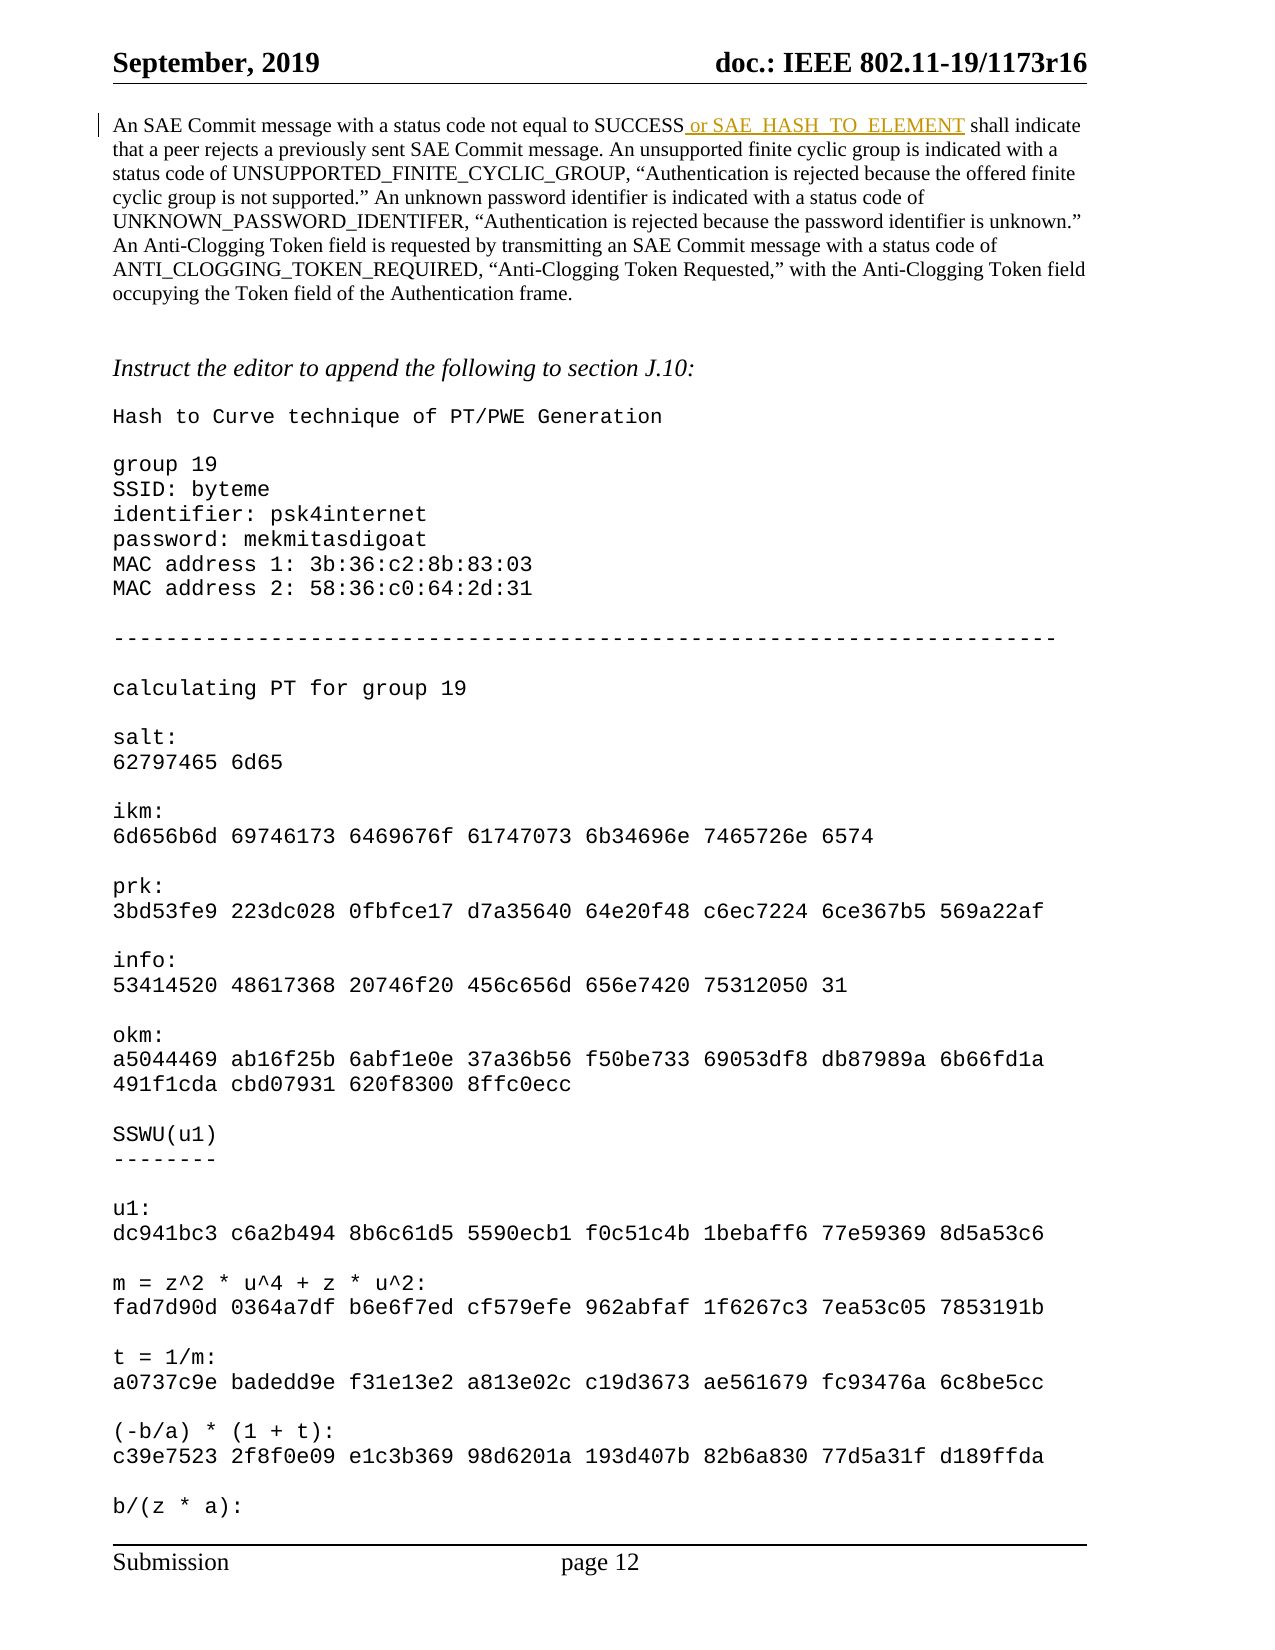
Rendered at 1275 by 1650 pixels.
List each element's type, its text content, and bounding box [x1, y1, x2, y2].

text fad7d90d 0364a7df b6e6f7ed cf579efe 962abfaf 1f6267c3 7ea53c05 7853191b [112, 1297, 1087, 1321]
text 491f1cda cbd07931 620f8300 8ffc0ecc [112, 1073, 1087, 1098]
text dc941bc3 c6a2b494 8b6c61d5 5590ecb1 f0c51c4b 1bebaff6 77e59369 8d5a53c6 [112, 1222, 1087, 1247]
text b/(z * a): [112, 1495, 1087, 1520]
text MAC address 1: 3b:36:c2:8b:83:03 [112, 553, 1087, 578]
text 53414520 48617368 20746f20 456c656d 656e7420 75312050 31 [112, 974, 1087, 999]
text calculating PT for group 19 [112, 677, 1087, 702]
text a0737c9e badedd9e f31e13e2 a813e02c c19d3673 ae561679 fc93476a 6c8be5cc [112, 1371, 1087, 1396]
text c39e7523 2f8f0e09 e1c3b369 98d6201a 193d407b 82b6a830 77d5a31f d189ffda [112, 1445, 1087, 1470]
text info: [112, 949, 1087, 974]
text prk: [112, 875, 1087, 900]
text identifier: psk4internet [112, 503, 1087, 528]
text a5044469 ab16f25b 6abf1e0e 37a36b56 f50be733 69053df8 db87989a 6b66fd1a [112, 1049, 1087, 1073]
text password: mekmitasdigoat [112, 528, 1087, 553]
text -------- [112, 1148, 1087, 1173]
text 6d656b6d 69746173 6469676f 61747073 6b34696e 7465726e 6574 [112, 826, 1087, 850]
text 3bd53fe9 223dc028 0fbfce17 d7a35640 64e20f48 c6ec7224 6ce367b5 569a22af [112, 900, 1087, 925]
text okm: [112, 1024, 1087, 1049]
text (-b/a) * (1 + t): [112, 1421, 1087, 1445]
text Instruct the editor to append the following to section J.10: [112, 353, 1087, 382]
text group 19 [112, 454, 1087, 478]
text Hash to Curve technique of PT/PWE Generation [112, 406, 1087, 429]
text t = 1/m: [112, 1346, 1087, 1371]
text SSWU(u1) [112, 1123, 1087, 1148]
text An SAE Commit message with a status code not equal to SUCCESS shall indicate that a peer rejects a previously sent SAE Commit message. An unsupported finite cyclic group is indicated with a status code of UNSUPPORTED_FINITE_CYCLIC_GROUP, “Authentication is rejected because the offered finite cyclic group is not supported.” An unknown password identifier is indicated with a status code of UNKNOWN_PASSWORD_IDENTIFER, “Authentication is rejected because the password identifier is unknown.” An Anti-Clogging Token field is requested by transmitting an SAE Commit message with a status code of ANTI_CLOGGING_TOKEN_REQUIRED, “Anti-Clogging Token Requested,” with the Anti-Clogging Token field occupying the Token field of the Authentication frame. [112, 112, 1087, 305]
text ikm: [112, 801, 1087, 826]
text salt: [112, 726, 1087, 751]
text MAC address 2: 58:36:c0:64:2d:31 [112, 578, 1087, 602]
text m = z^2 * u^4 + z * u^2: [112, 1272, 1087, 1297]
text 62797465 6d65 [112, 751, 1087, 776]
text u1: [112, 1197, 1087, 1222]
text ------------------------------------------------------------------------ [112, 627, 1087, 652]
text SSID: byteme [112, 478, 1087, 503]
